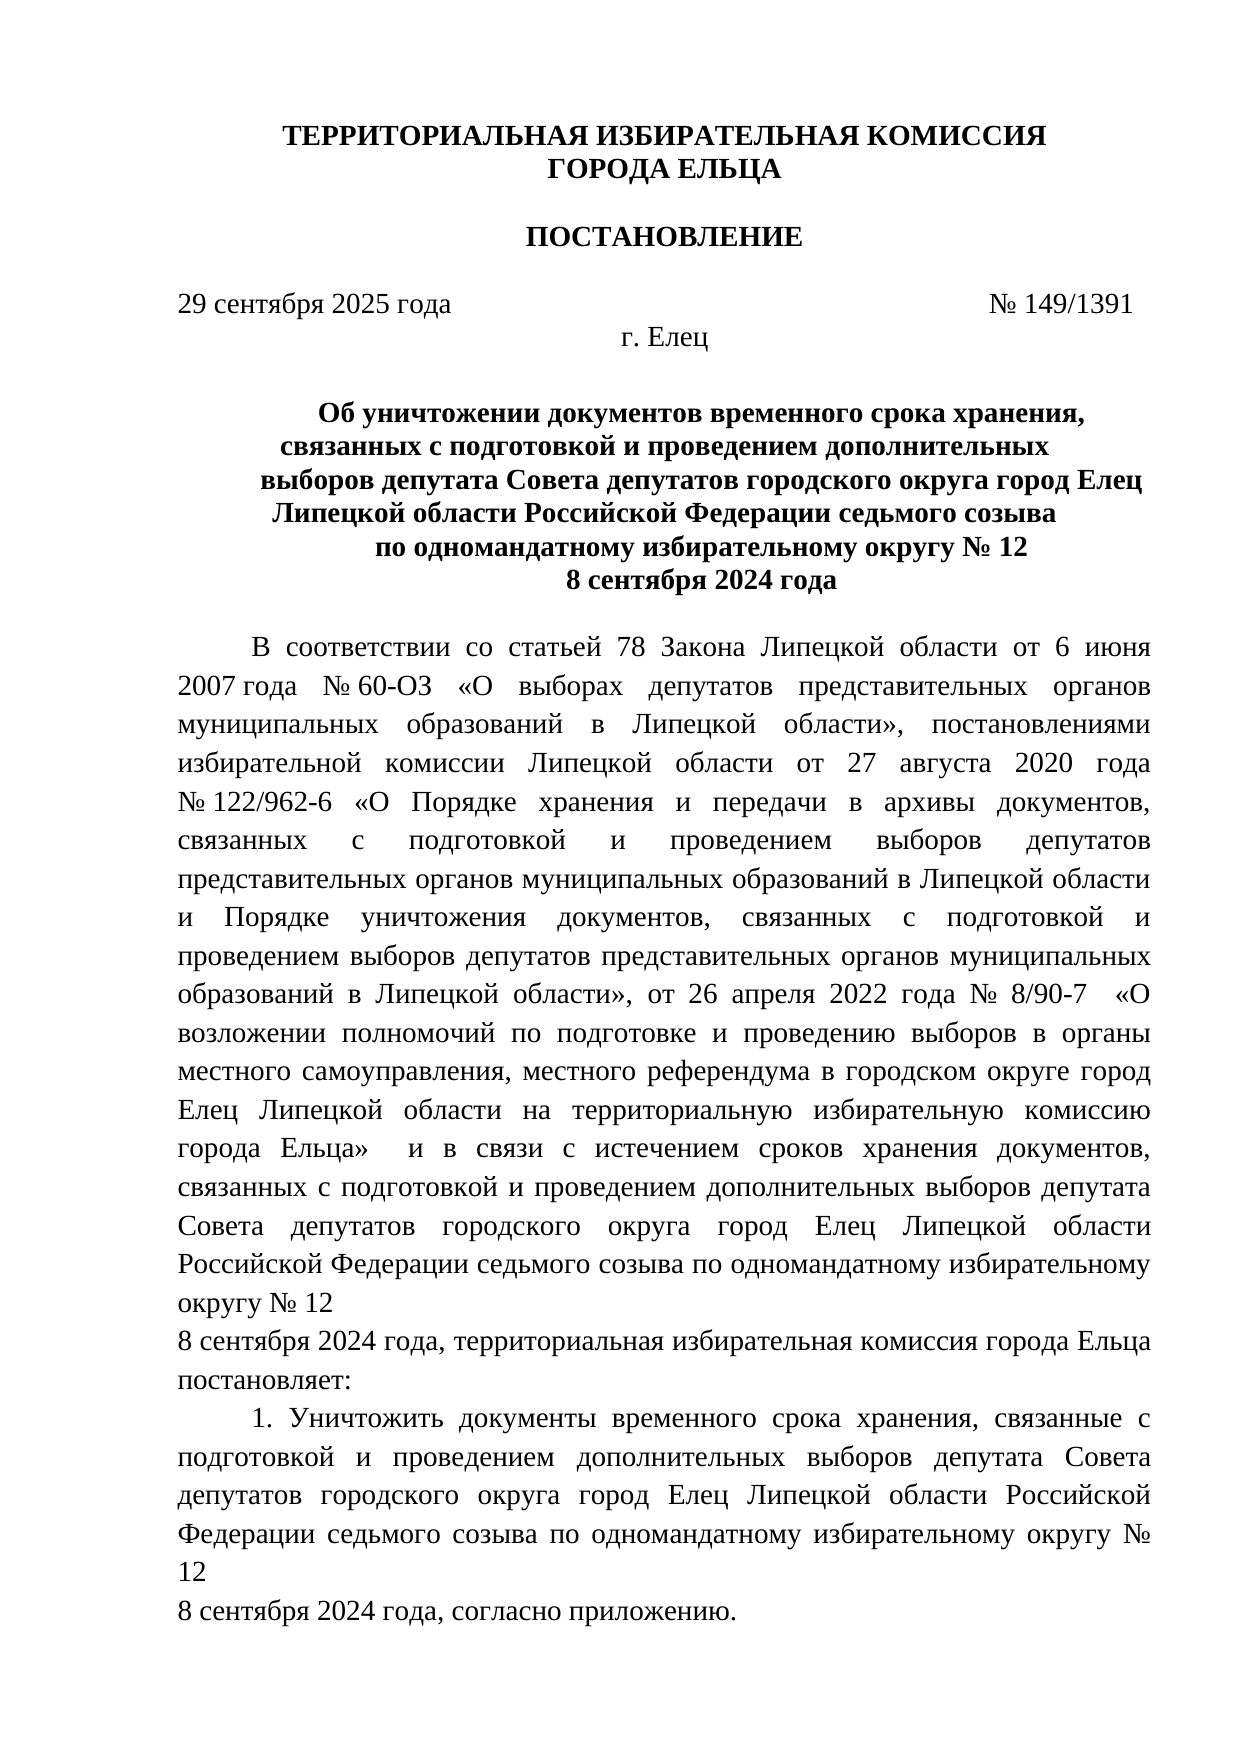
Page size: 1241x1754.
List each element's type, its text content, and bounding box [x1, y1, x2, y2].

text В соответствии со статьей 78 Закона Липецкой области от 6 июня 2007 года № 60-ОЗ «О выборах депутатов представительных органов муниципальных образований в Липецкой области», постановлениями избирательной комиссии Липецкой области от 27 августа 2020 года № 122/962-6 «О Порядке хранения и передачи в архивы документов, связанных с подготовкой и проведением выборов депутатов представительных органов муниципальных образований в Липецкой области и Порядке уничтожения документов, связанных с подготовкой и проведением выборов депутатов представительных органов муниципальных образований в Липецкой области», от 26 апреля 2022 года № 8/90-7 «О возложении полномочий по подготовке и проведению выборов в органы местного самоуправления, местного референдума в городском округе город Елец Липецкой области на территориальную избирательную комиссию города Ельца» и в связи с истечением сроков хранения документов, связанных с подготовкой и проведением дополнительных выборов депутата Совета депутатов городского округа город Елец Липецкой области Российской Федерации седьмого созыва по одномандатному избирательному округу № 12 [177, 629, 1152, 1318]
text 8 сентября 2024 года, территориальная избирательная комиссия города Ельца постановляет: [177, 1323, 1152, 1395]
text 29 сентября 2025 года № 149/1391 [177, 286, 1152, 319]
text ГОРОДА ЕЛЬЦА [177, 152, 1152, 185]
text выборов депутата Совета депутатов городского округа город Елец Липецкой области Российской Федерации седьмого созыва [177, 462, 1152, 529]
text ТЕРРИТОРИАЛЬНАЯ избирательная комиссия [177, 118, 1152, 152]
text 8 сентября 2024 года [177, 562, 1152, 596]
text г. Елец [177, 319, 1152, 353]
text по одномандатному избирательному округу № 12 [177, 529, 1152, 562]
text постановление [177, 219, 1152, 252]
text 1. Уничтожить документы временного срока хранения, связанные с подготовкой и проведением дополнительных выборов депутата Совета депутатов городского округа город Елец Липецкой области Российской Федерации седьмого созыва по одномандатному избирательному округу № 12 [177, 1400, 1152, 1588]
text 8 сентября 2024 года, согласно приложению. [177, 1593, 1152, 1627]
text Об уничтожении документов временного срока хранения, связанных с подготовкой и проведением дополнительных [177, 395, 1152, 462]
